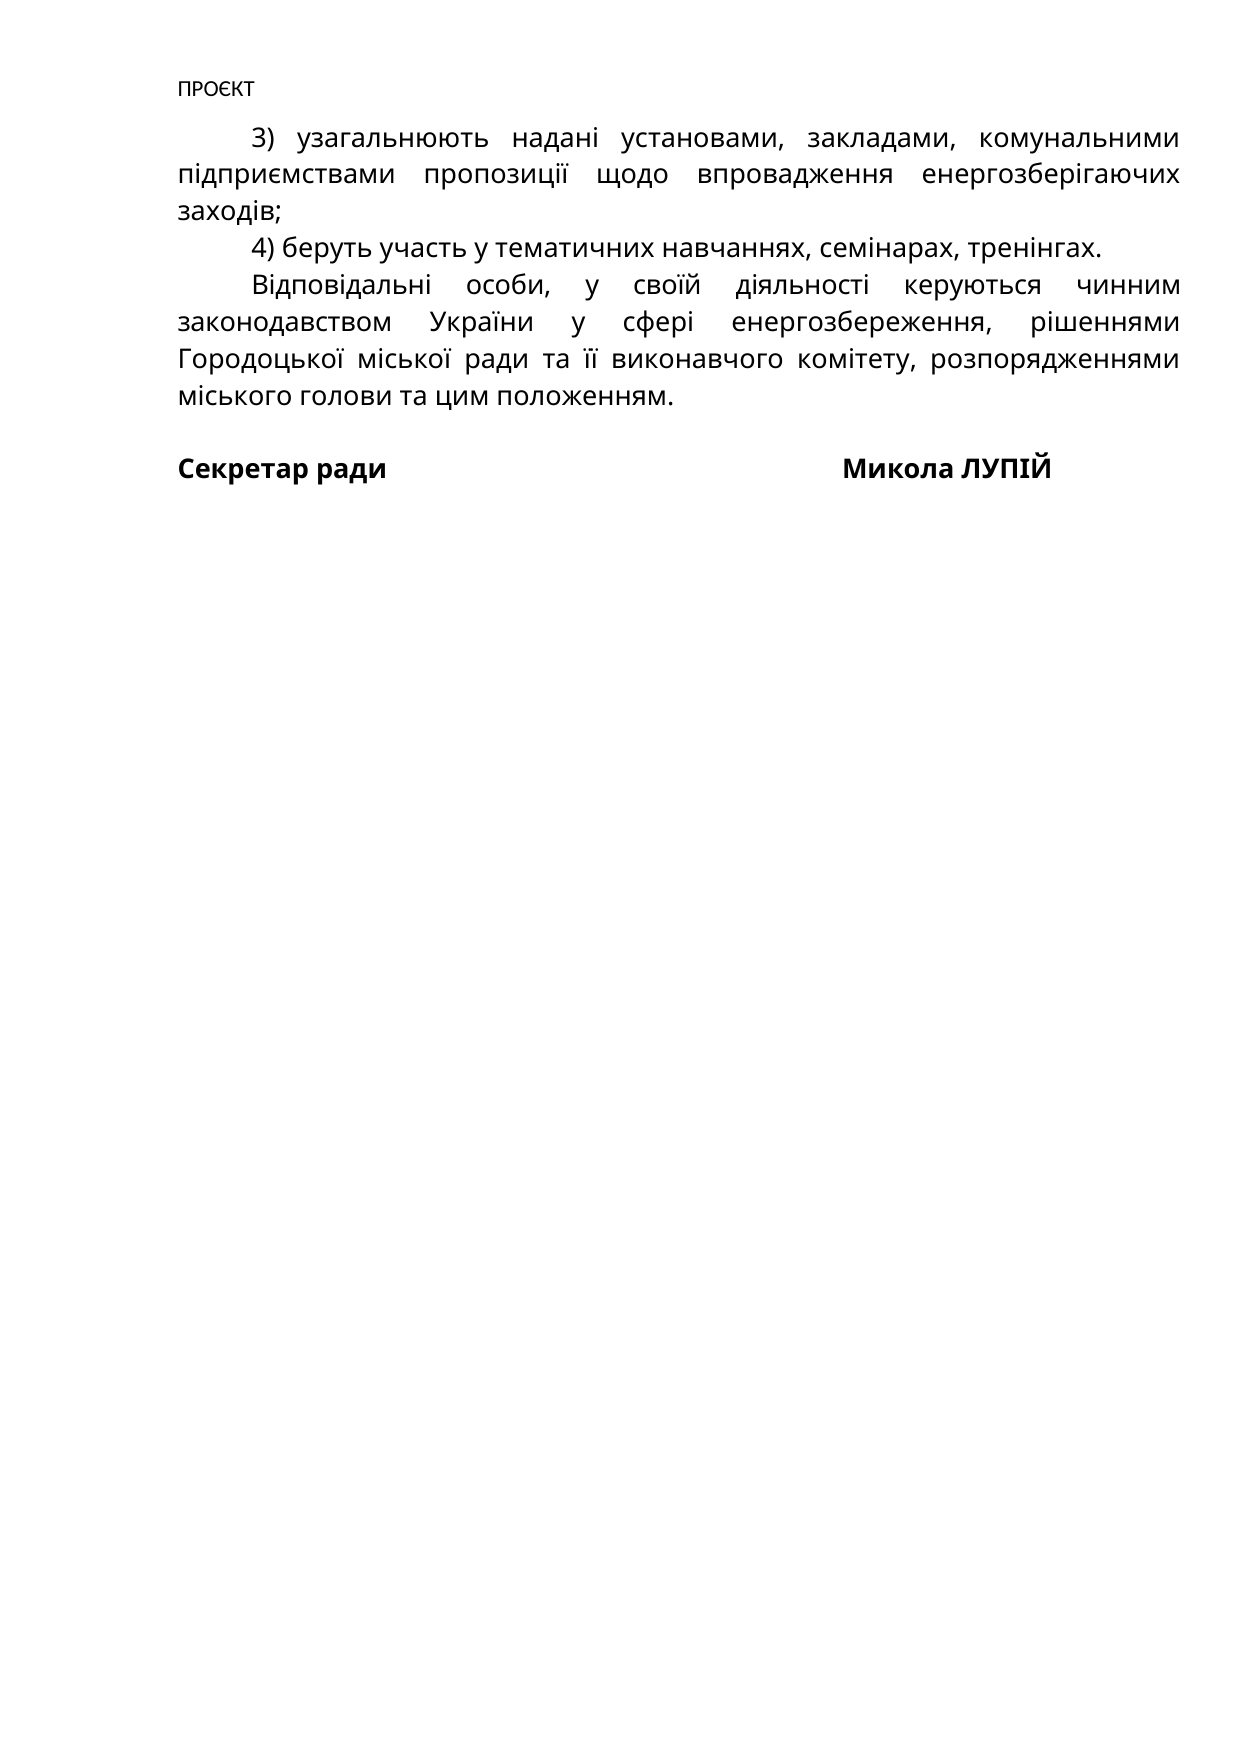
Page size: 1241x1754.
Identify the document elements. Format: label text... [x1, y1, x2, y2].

text Відповідальні особи, у своїй діяльності керуються чинним законодавством України у сфері енергозбереження, рішеннями Городоцької міської ради та її виконавчого комітету, розпорядженнями міського голови та цим положенням. [177, 266, 1181, 413]
text 4) беруть участь у тематичних навчаннях, семінарах, тренінгах. [177, 229, 1181, 266]
text 3) узагальнюють надані установами, закладами, комунальними підприємствами пропозиції щодо впровадження енергозберігаючих заходів; [177, 118, 1181, 229]
text Секретар ради Микола ЛУПІЙ [177, 450, 1181, 487]
